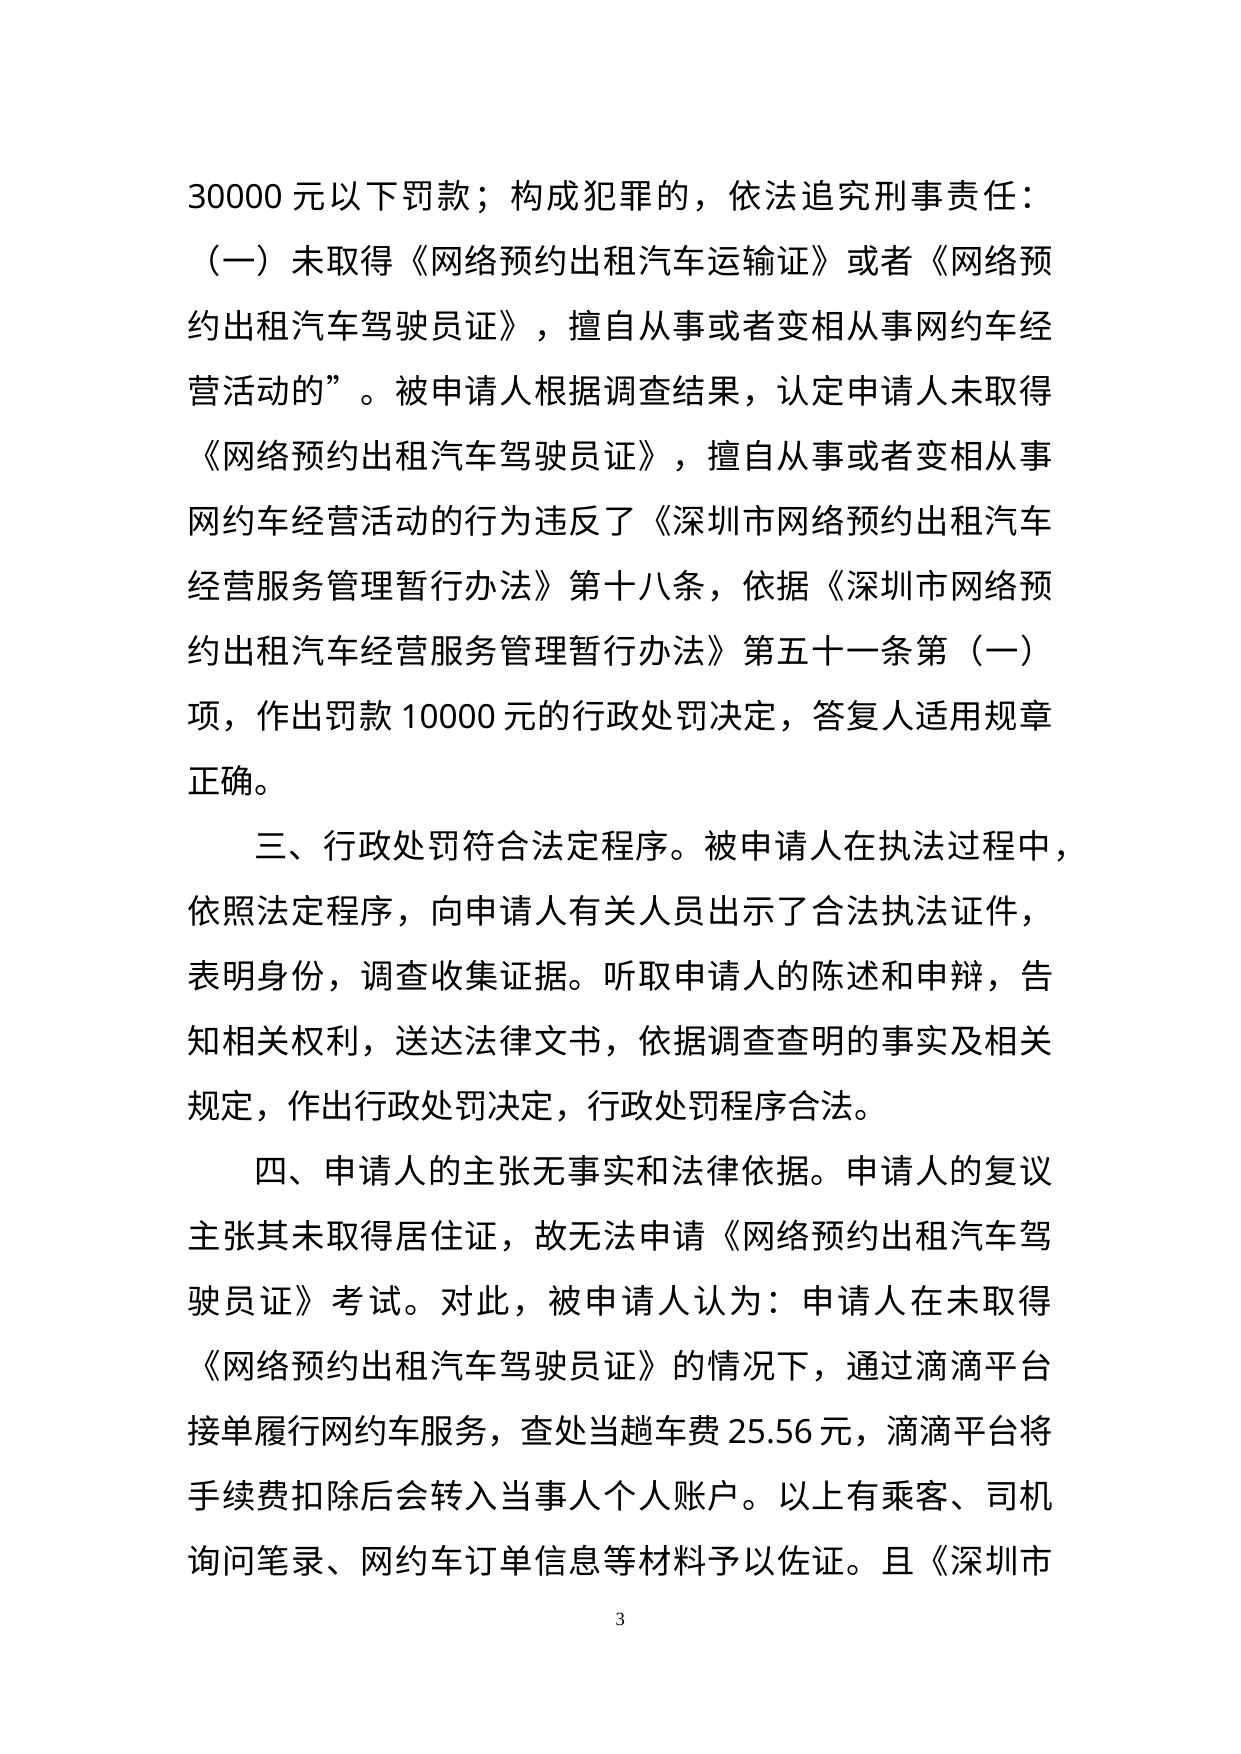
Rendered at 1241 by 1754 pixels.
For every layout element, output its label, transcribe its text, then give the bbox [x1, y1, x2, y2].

text 三、行政处罚符合法定程序。被申请人在执法过程中，依照法定程序，向申请人有关人员出示了合法执法证件，表明身份，调查收集证据。听取申请人的陈述和申辩，告知相关权利，送达法律文书，依据调查查明的事实及相关规定，作出行政处罚决定，行政处罚程序合法。 [187, 812, 1053, 1137]
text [187, 162, 1053, 812]
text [187, 1137, 1053, 1592]
